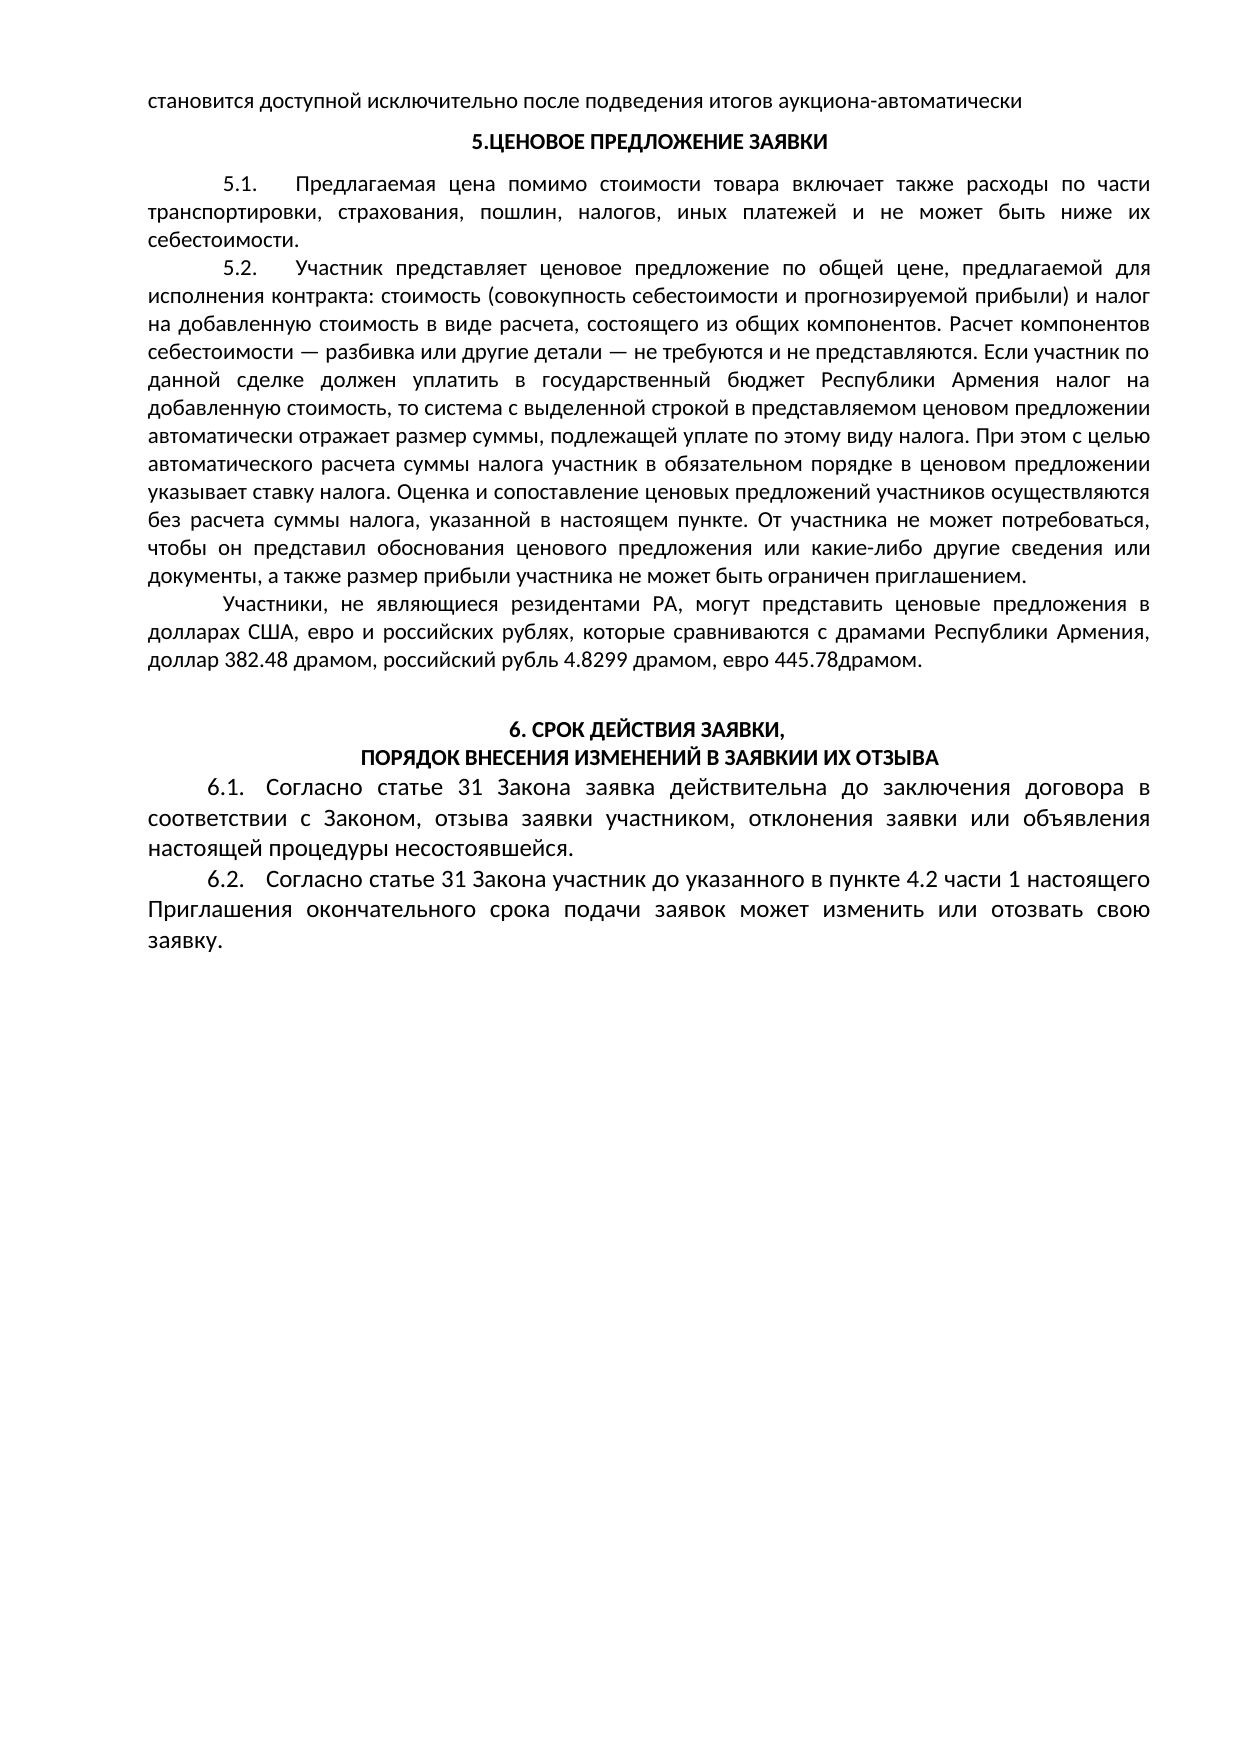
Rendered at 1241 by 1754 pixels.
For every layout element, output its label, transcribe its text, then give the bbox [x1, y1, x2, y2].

text 6.1. Согласно статье 31 Закона заявка действительна до заключения договора в соответствии с Законом, отзыва заявки участником, отклонения заявки или объявления настоящей процедуры несостоявшейся. [148, 771, 1152, 863]
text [148, 86, 1152, 114]
text Участники, не являющиеся резидентами РА, могут представить ценовые предложения в долларах США, евро и российских рублях, которые сравниваются с драмами Республики Армения, доллар 382.48 драмом, российский рубль 4.8299 драмом, евро 445.78драмом. [148, 589, 1152, 673]
text 6.2. Согласно статье 31 Закона участник до указанного в пункте 4.2 части 1 настоящего Приглашения окончательного срока подачи заявок может изменить или отозвать свою заявку. [148, 863, 1152, 954]
text 5.ЦЕНОВОЕ ПРЕДЛОЖЕНИЕ ЗАЯВКИ [148, 127, 1152, 155]
text 5.2. Участник представляет ценовое предложение по общей цене, предлагаемой для исполнения контракта: стоимость (совокупность себестоимости и прогнозируемой прибыли) и налог на добавленную стоимость в виде расчета, состоящего из общих компонентов. Расчет компонентов себестоимости — разбивка или другие детали — не требуются и не представляются. Если участник по данной сделке должен уплатить в государственный бюджет Республики Армения налог на добавленную стоимость, то система с выделенной строкой в представляемом ценовом предложении автоматически отражает размер суммы, подлежащей уплате по этому виду налога. При этом с целью автоматического расчета суммы налога участник в обязательном порядке в ценовом предложении указывает ставку налога. Оценка и сопоставление ценовых предложений участников осуществляются без расчета суммы налога, указанной в настоящем пункте. От участника не может потребоваться, чтобы он представил обоснования ценового предложения или какие-либо другие сведения или документы, а также размер прибыли участника не может быть ограничен приглашением. [148, 253, 1152, 589]
text 6. СРОК ДЕЙСТВИЯ ЗАЯВКИ, ПОРЯДОК ВНЕСЕНИЯ ИЗМЕНЕНИЙ В ЗАЯВКИИ ИХ ОТЗЫВА [207, 715, 1093, 771]
text 5.1. Предлагаемая цена помимо стоимости товара включает также расходы по части транспортировки, страхования, пошлин, налогов, иных платежей и не может быть ниже их себестоимости. [148, 169, 1152, 253]
